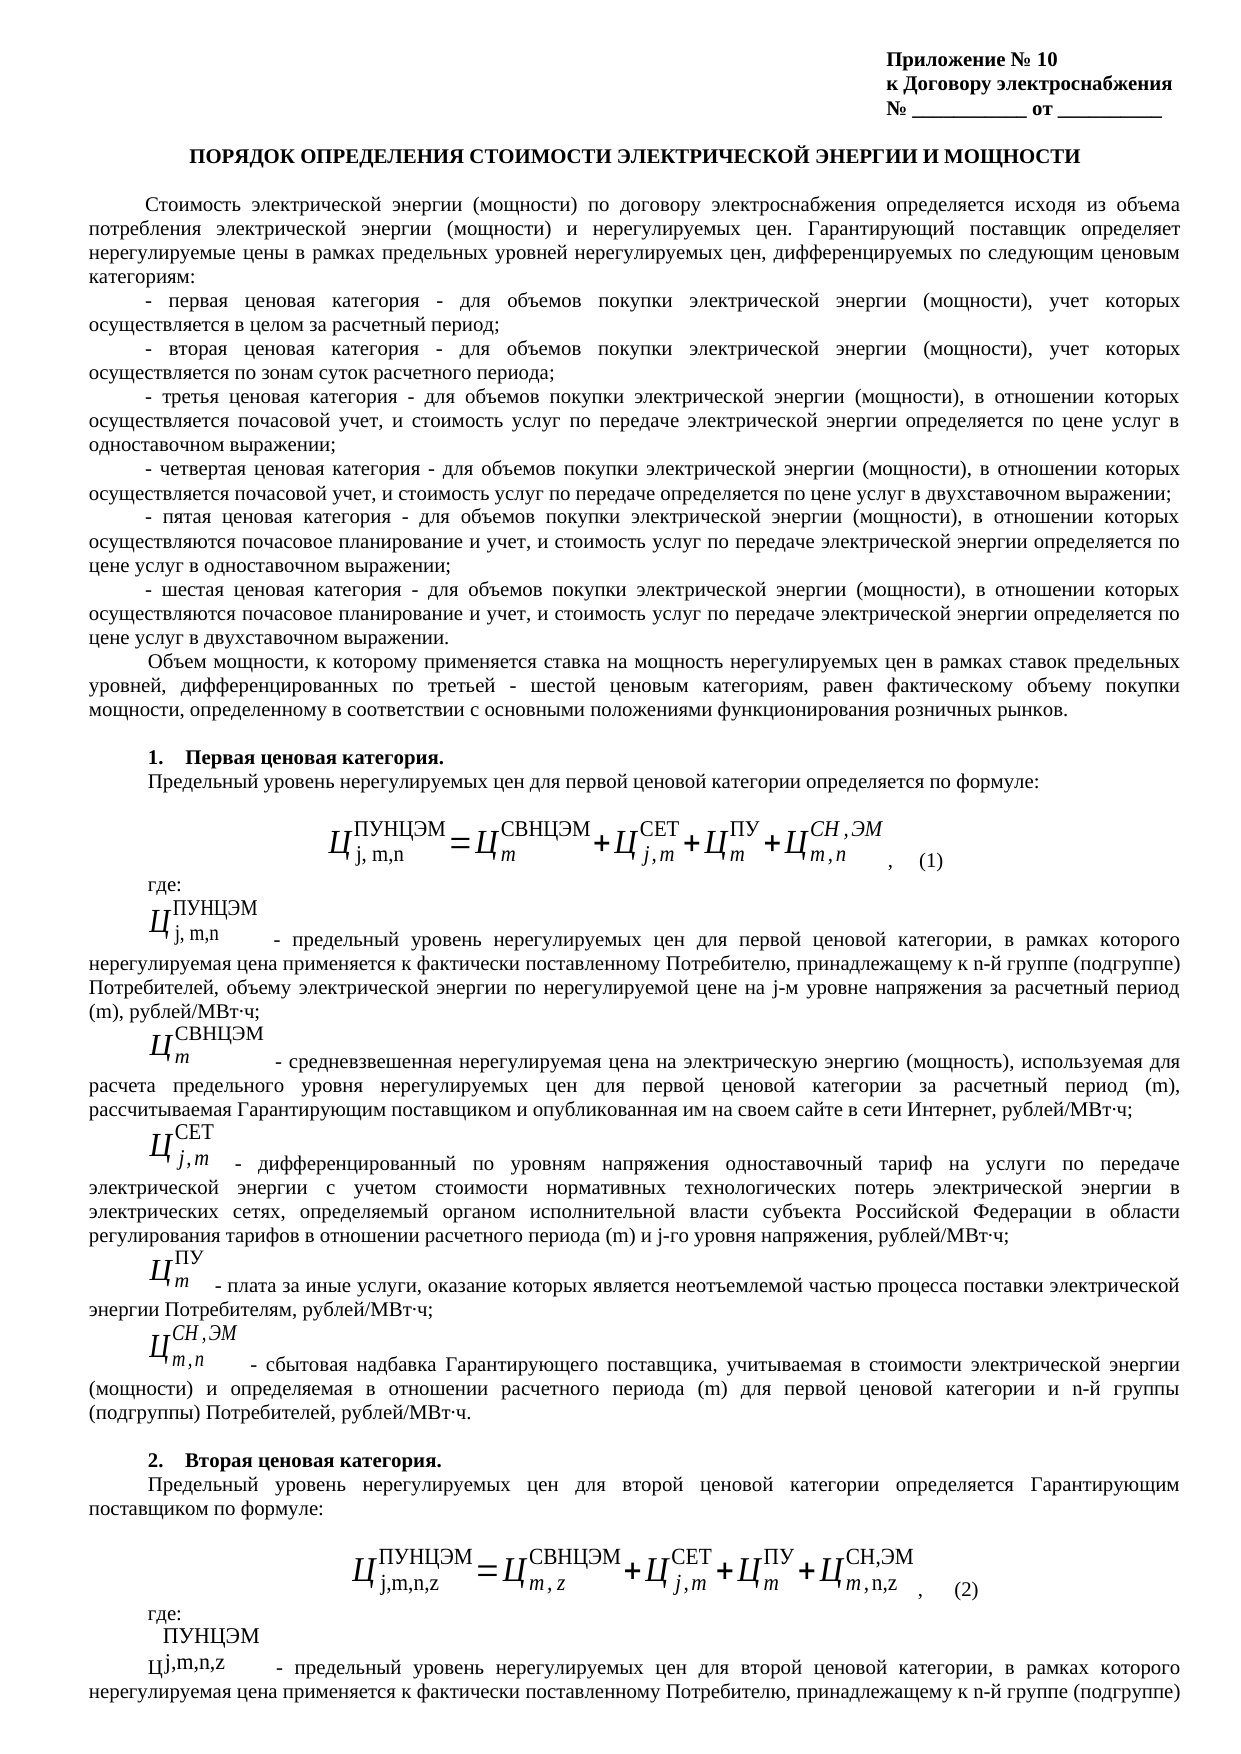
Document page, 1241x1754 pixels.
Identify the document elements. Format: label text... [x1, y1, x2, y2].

text Приложение № 10 [89, 47, 1181, 71]
text - четвертая ценовая категория - для объемов покупки электрической энергии (мощности), в отношении которых осуществляется почасовой учет, и стоимость услуг по передаче определяется по цене услуг в двухставочном выражении; [89, 456, 1181, 504]
list Вторая ценовая категория. [148, 1448, 1181, 1472]
text - первая ценовая категория - для объемов покупки электрической энергии (мощности), учет которых осуществляется в целом за расчетный период; [89, 288, 1181, 336]
text - пятая ценовая категория - для объемов покупки электрической энергии (мощности), в отношении которых осуществляются почасовое планирование и учет, и стоимость услуг по передаче электрической энергии определяется по цене услуг в одноставочном выражении; [89, 504, 1181, 577]
text - предельный уровень нерегулируемых цен для первой ценовой категории, в рамках которого нерегулируемая цена применяется к фактически поставленному Потребителю, принадлежащему к n-й группе (подгруппе) Потребителей, объему электрической энергии по нерегулируемой цене на j-м уровне напряжения за расчетный период (m), рублей/МВт∙ч; [89, 896, 1181, 1023]
text - вторая ценовая категория - для объемов покупки электрической энергии (мощности), учет которых осуществляется по зонам суток расчетного периода; [89, 336, 1181, 384]
text № ___________ от __________ [89, 95, 1181, 119]
text - шестая ценовая категория - для объемов покупки электрической энергии (мощности), в отношении которых осуществляются почасовое планирование и учет, и стоимость услуг по передаче электрической энергии определяется по цене услуг в двухставочном выражении. [89, 577, 1181, 649]
text где: [89, 1601, 1181, 1625]
list Первая ценовая категория. [148, 745, 1181, 769]
text где: [89, 872, 1181, 896]
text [89, 1625, 1181, 1703]
text Предельный уровень нерегулируемых цен для первой ценовой категории определяется по формуле: [89, 769, 1181, 793]
text Стоимость электрической энергии (мощности) по договору электроснабжения определяется исходя из объема потребления электрической энергии (мощности) и нерегулируемых цен. Гарантирующий поставщик определяет нерегулируемые цены в рамках предельных уровней нерегулируемых цен, дифференцируемых по следующим ценовым категориям: [89, 192, 1181, 288]
text - средневзвешенная нерегулируемая цена на электрическую энергию (мощность), используемая для расчета предельного уровня нерегулируемых цен для первой ценовой категории за расчетный период (m), рассчитываемая Гарантирующим поставщиком и опубликованная им на своем сайте в сети Интернет, рублей/МВт∙ч; [89, 1023, 1181, 1121]
text к Договору электроснабжения [89, 71, 1181, 95]
text Предельный уровень нерегулируемых цен для второй ценовой категории определяется Гарантирующим поставщиком по формуле: [89, 1472, 1181, 1520]
text - третья ценовая категория - для объемов покупки электрической энергии (мощности), в отношении которых осуществляется почасовой учет, и стоимость услуг по передаче электрической энергии определяется по цене услуг в одноставочном выражении; [89, 384, 1181, 456]
text , (1) [89, 817, 1181, 872]
text - плата за иные услуги, оказание которых является неотъемлемой частью процесса поставки электрической энергии Потребителям, рублей/МВт∙ч; [89, 1247, 1181, 1321]
text - сбытовая надбавка Гарантирующего поставщика, учитываемая в стоимости электрической энергии (мощности) и определяемая в отношении расчетного периода (m) для первой ценовой категории и n-й группы (подгруппы) Потребителей, рублей/МВт∙ч. [89, 1321, 1181, 1424]
text , (2) [89, 1544, 1181, 1601]
text ПОРЯДОК ОПРЕДЕЛЕНИЯ СТОИМОСТИ ЭЛЕКТРИЧЕСКОЙ ЭНЕРГИИ И МОЩНОСТИ [89, 143, 1181, 168]
text Объем мощности, к которому применяется ставка на мощность нерегулируемых цен в рамках ставок предельных уровней, дифференцированных по третьей - шестой ценовым категориям, равен фактическому объему покупки мощности, определенному в соответствии с основными положениями функционирования розничных рынков. [89, 649, 1181, 721]
